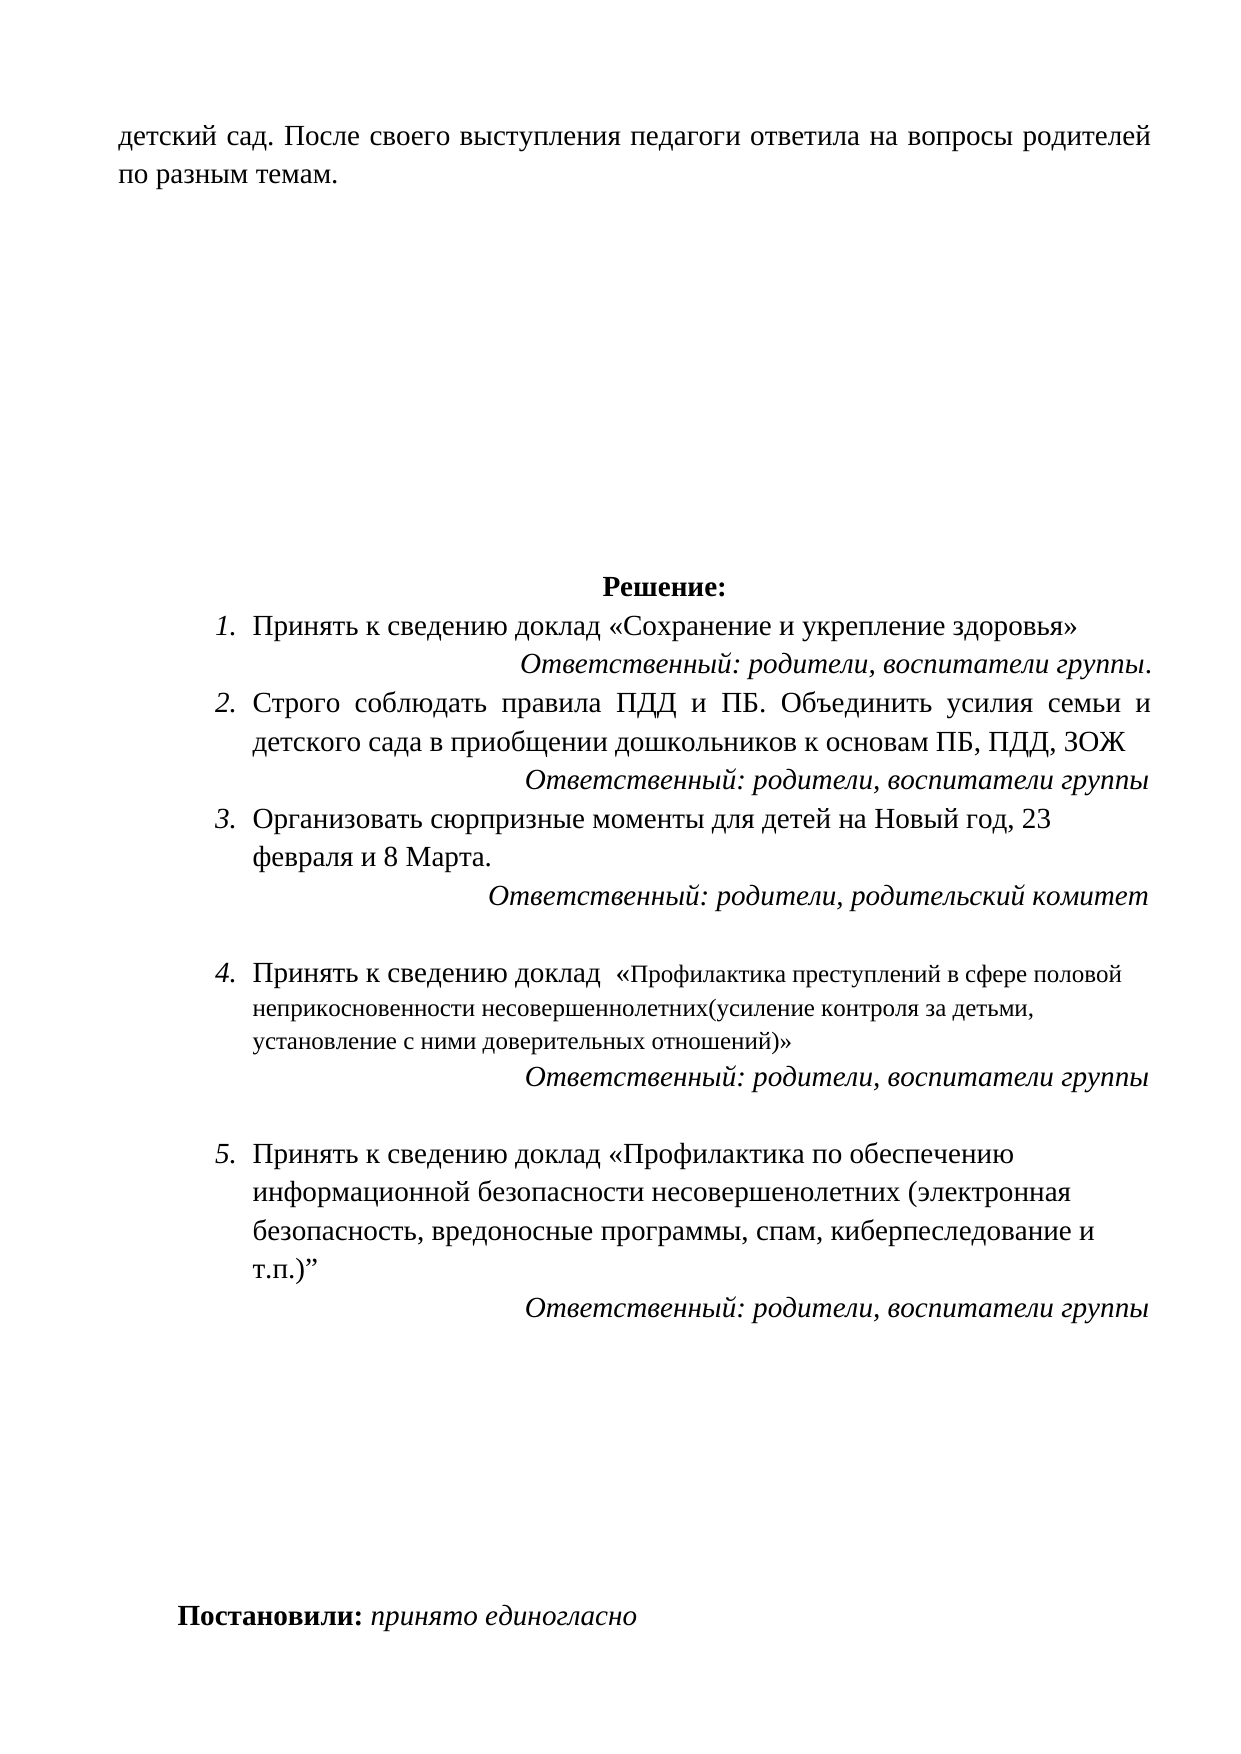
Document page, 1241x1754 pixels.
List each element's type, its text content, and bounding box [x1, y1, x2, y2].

text Ответственный: родители, воспитатели группы [177, 1290, 1152, 1324]
text Ответственный: родители, воспитатели группы [252, 762, 1152, 796]
list Строго соблюдать правила ПДД и ПБ. Объединить усилия семьи и детского сада в приобщении дошкольников к основам ПБ, ПДД, ЗОЖ [215, 685, 1152, 757]
list Принять к сведению доклад «Профилактика преступлений в сфере половой неприкосновенности несовершеннолетних(усиление контроля за детьми, установление с ними доверительных отношений)» [215, 955, 1152, 1054]
list Принять к сведению доклад «Профилактика по обеспечению информационной безопасности несовершенолетних (электронная безопасность, вредоносные программы, спам, киберпеследование и т.п.)” [215, 1136, 1152, 1285]
text Ответственный: родители, воспитатели группы [252, 1059, 1152, 1092]
list Принять к сведению доклад «Сохранение и укрепление здоровья» [215, 608, 1152, 642]
text Постановили: принято единогласно [177, 1598, 1152, 1632]
list Организовать сюрпризные моменты для детей на Новый год, 23 февраля и 8 Марта. [215, 801, 1152, 873]
text Решение: [177, 569, 1152, 603]
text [118, 118, 1152, 190]
text Ответственный: родители, воспитатели группы. [177, 647, 1152, 680]
text Ответственный: родители, родительский комитет [252, 878, 1152, 911]
